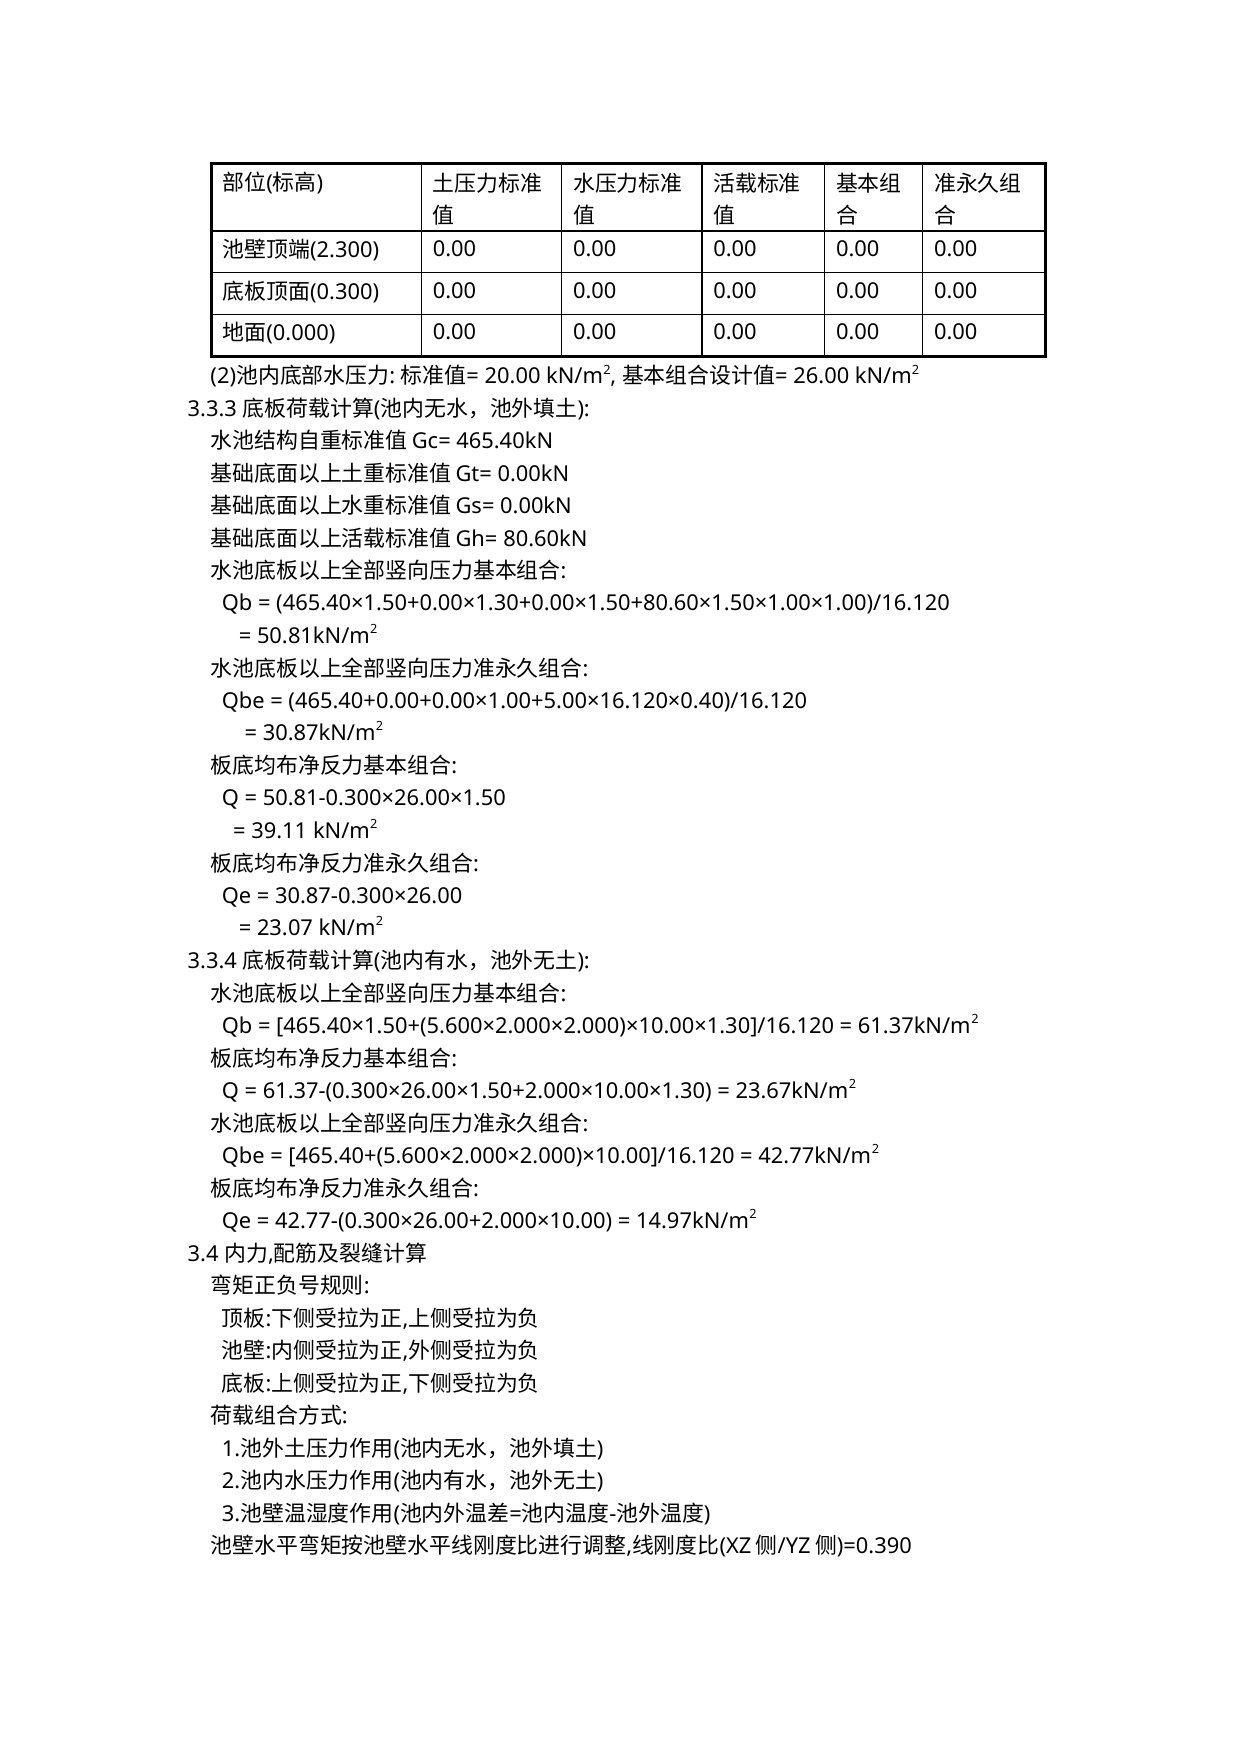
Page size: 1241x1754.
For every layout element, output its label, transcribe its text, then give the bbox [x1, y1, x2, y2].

table_header 水压力标准值 [562, 165, 701, 230]
text Qbe = (465.40+0.00+0.00×1.00+5.00×16.120×0.40)/16.120 [187, 683, 1090, 716]
text = 23.07 kN/m2 [187, 911, 1090, 943]
text 顶板:下侧受拉为正,上侧受拉为负 [187, 1301, 1090, 1333]
text 水池底板以上全部竖向压力基本组合: [187, 976, 1090, 1008]
table_cell 0.00 [562, 315, 701, 355]
text 水池结构自重标准值Gc= 465.40kN [187, 423, 1090, 456]
text = 50.81kN/m2 [187, 618, 1090, 651]
text 水池底板以上全部竖向压力准永久组合: [187, 1106, 1090, 1138]
table_cell 0.00 [923, 315, 1044, 355]
table_cell 0.00 [923, 232, 1044, 272]
text 3.池壁温湿度作用(池内外温差=池内温度-池外温度) [187, 1496, 1090, 1528]
table_cell 底板顶面(0.300) [213, 273, 421, 313]
table_cell 0.00 [422, 232, 561, 272]
text 基础底面以上土重标准值Gt= 0.00kN [187, 456, 1090, 488]
text Q = 61.37-(0.300×26.00×1.50+2.000×10.00×1.30) = 23.67kN/m2 [187, 1073, 1090, 1106]
text 3.3.4 底板荷载计算(池内有水，池外无土): [187, 943, 1090, 976]
table_cell 0.00 [825, 315, 922, 355]
table_cell 0.00 [562, 273, 701, 313]
text Qe = 42.77-(0.300×26.00+2.000×10.00) = 14.97kN/m2 [187, 1203, 1090, 1236]
text 水池底板以上全部竖向压力基本组合: [187, 553, 1090, 586]
table_cell 0.00 [923, 273, 1044, 313]
text = 30.87kN/m2 [187, 716, 1090, 748]
text 荷载组合方式: [187, 1398, 1090, 1431]
text Qbe = [465.40+(5.600×2.000×2.000)×10.00]/16.120 = 42.77kN/m2 [187, 1138, 1090, 1171]
table_cell 池壁顶端(2.300) [213, 232, 421, 272]
table_header 活载标准值 [703, 165, 824, 230]
table_header 土压力标准值 [422, 165, 561, 230]
text 水池底板以上全部竖向压力准永久组合: [187, 651, 1090, 683]
table_cell 0.00 [825, 232, 922, 272]
text 底板:上侧受拉为正,下侧受拉为负 [187, 1366, 1090, 1398]
text 3.3.3 底板荷载计算(池内无水，池外填土): [187, 391, 1090, 423]
text 1.池外土压力作用(池内无水，池外填土) [187, 1431, 1090, 1463]
text 池壁水平弯矩按池壁水平线刚度比进行调整,线刚度比(XZ侧/YZ侧)=0.390 [187, 1528, 1090, 1561]
table_cell 0.00 [703, 232, 824, 272]
text Qb = [465.40×1.50+(5.600×2.000×2.000)×10.00×1.30]/16.120 = 61.37kN/m2 [187, 1008, 1090, 1041]
table_header 部位(标高) [213, 165, 421, 230]
table_cell 地面(0.000) [213, 315, 421, 355]
text 3.4 内力,配筋及裂缝计算 [187, 1236, 1090, 1268]
text (2)池内底部水压力: 标准值= 20.00 kN/m2, 基本组合设计值= 26.00 kN/m2 [187, 358, 1090, 391]
text 池壁:内侧受拉为正,外侧受拉为负 [187, 1333, 1090, 1366]
text 弯矩正负号规则: [187, 1268, 1090, 1301]
text Q = 50.81-0.300×26.00×1.50 [187, 781, 1090, 813]
table_header 基本组合 [825, 165, 922, 230]
text 板底均布净反力准永久组合: [187, 846, 1090, 878]
text 基础底面以上活载标准值Gh= 80.60kN [187, 521, 1090, 553]
text Qb = (465.40×1.50+0.00×1.30+0.00×1.50+80.60×1.50×1.00×1.00)/16.120 [187, 586, 1090, 618]
text Qe = 30.87-0.300×26.00 [187, 878, 1090, 911]
text 2.池内水压力作用(池内有水，池外无土) [187, 1463, 1090, 1496]
text = 39.11 kN/m2 [187, 813, 1090, 846]
text 板底均布净反力准永久组合: [187, 1171, 1090, 1203]
text 板底均布净反力基本组合: [187, 1041, 1090, 1073]
text 板底均布净反力基本组合: [187, 748, 1090, 781]
table_cell 0.00 [703, 315, 824, 355]
table_cell 0.00 [562, 232, 701, 272]
table_header 准永久组合 [923, 165, 1044, 230]
table_cell 0.00 [422, 273, 561, 313]
text 基础底面以上水重标准值Gs= 0.00kN [187, 488, 1090, 521]
table_cell 0.00 [825, 273, 922, 313]
table_cell 0.00 [703, 273, 824, 313]
table_cell 0.00 [422, 315, 561, 355]
